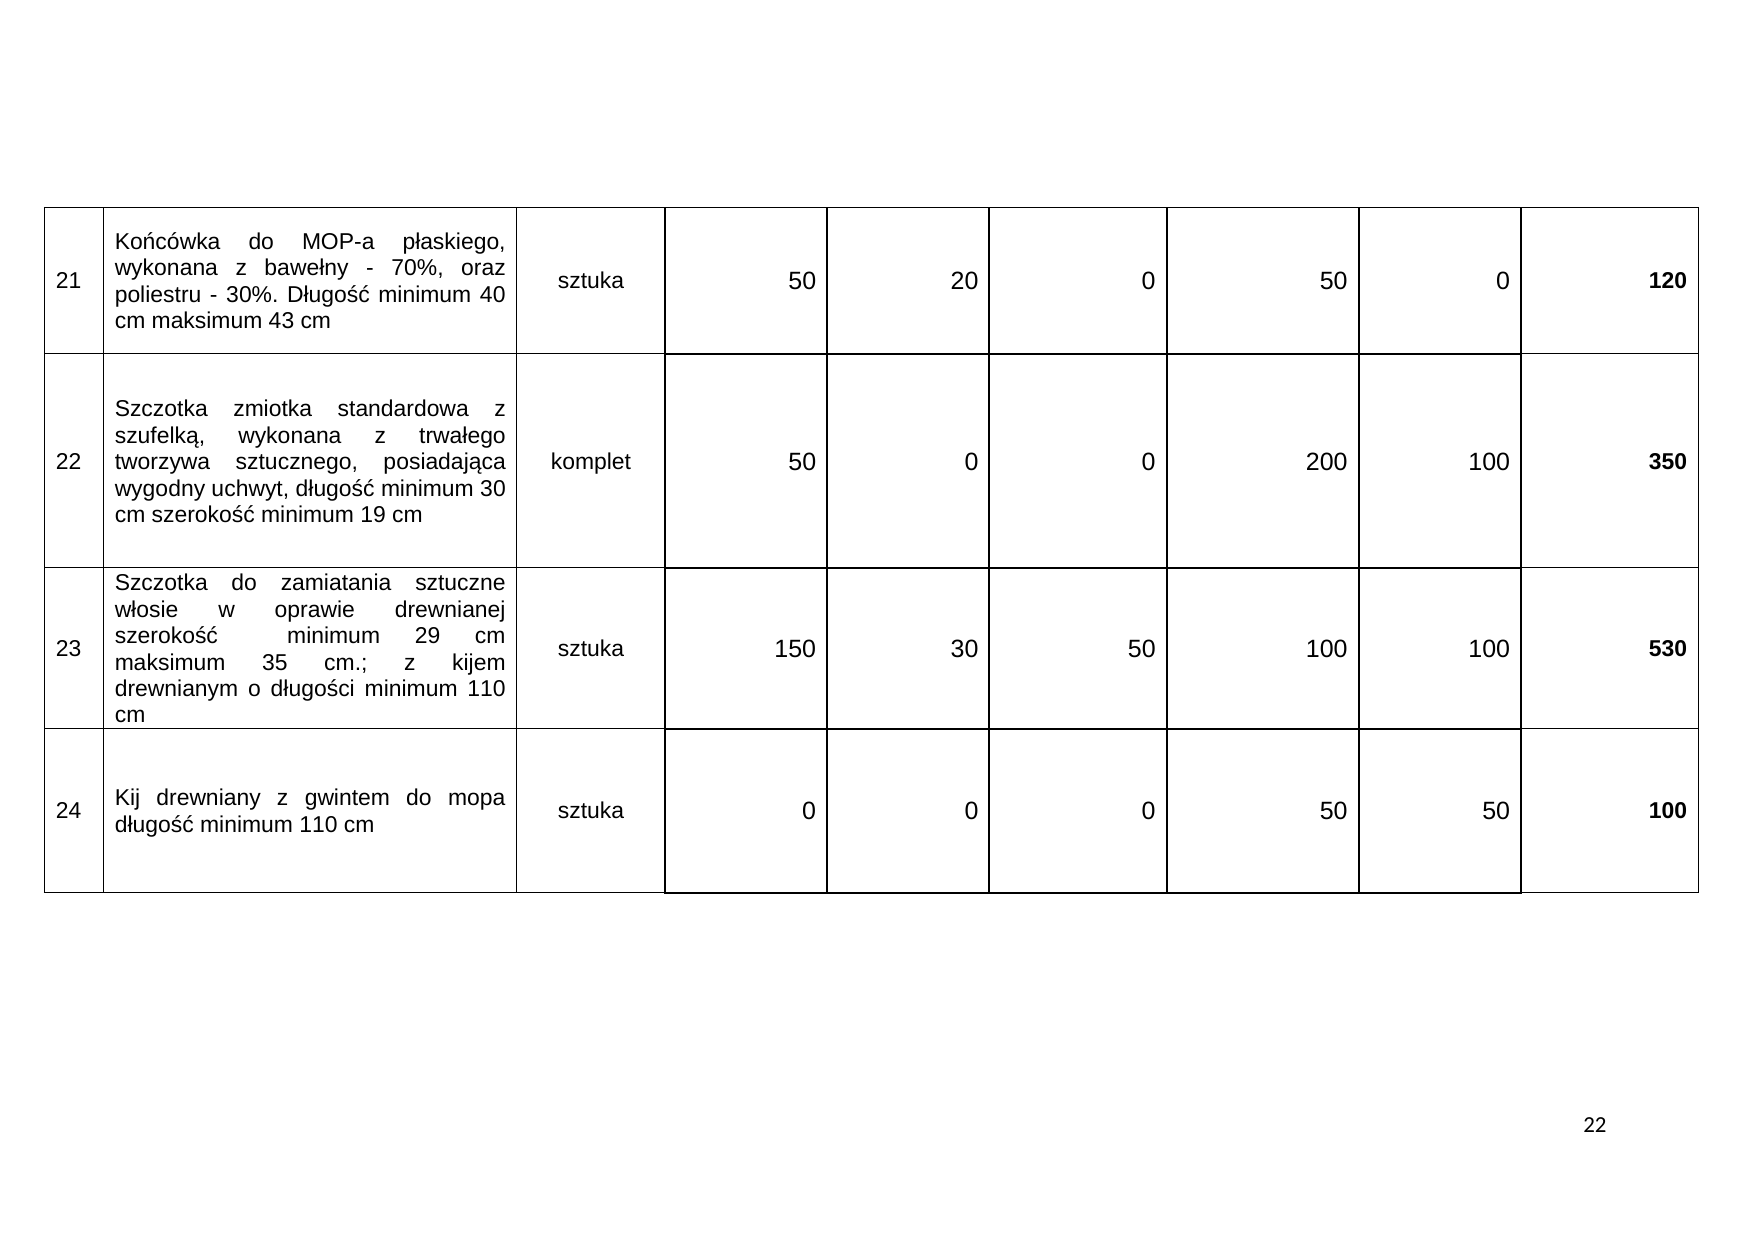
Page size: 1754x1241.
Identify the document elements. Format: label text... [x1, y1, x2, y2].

table_cell 100 [1360, 569, 1520, 727]
table_cell 50 [990, 569, 1166, 727]
table_cell 50 [1360, 730, 1520, 892]
table_cell 150 [666, 569, 826, 727]
table_cell sztuka [517, 729, 664, 892]
table_cell 21 [45, 208, 103, 353]
table_cell 20 [828, 208, 988, 353]
table_cell 24 [45, 729, 103, 892]
table_cell 100 [1522, 729, 1698, 892]
table_cell 50 [1168, 208, 1358, 353]
table_cell sztuka [517, 208, 664, 353]
table_cell 0 [1360, 208, 1520, 353]
table_cell 530 [1522, 568, 1698, 727]
table_cell Kij drewniany z gwintem do mopa długość minimum 110 cm [104, 729, 516, 892]
table_cell 350 [1522, 354, 1698, 567]
table_cell 50 [666, 355, 826, 567]
table_cell 0 [666, 730, 826, 892]
table_cell 50 [1168, 730, 1358, 892]
table_cell 0 [828, 355, 988, 567]
table_cell 0 [990, 208, 1166, 353]
table_cell Szczotka do zamiatania sztuczne włosie w oprawie drewnianej szerokość minimum 29 cm maksimum 35 cm.; z kijem drewnianym o długości minimum 110 cm [104, 568, 516, 727]
table_cell Szczotka zmiotka standardowa z szufelką, wykonana z trwałego tworzywa sztucznego, posiadająca wygodny uchwyt, długość minimum 30 cm szerokość minimum 19 cm [104, 354, 516, 567]
table_cell 50 [666, 208, 826, 353]
table_cell 22 [45, 354, 103, 567]
table_cell 0 [828, 730, 988, 892]
table_cell 0 [990, 355, 1166, 567]
table_cell 30 [828, 569, 988, 727]
table_cell 120 [1522, 208, 1698, 353]
table_cell sztuka [517, 568, 664, 727]
table_cell komplet [517, 354, 664, 567]
table_cell 100 [1360, 355, 1520, 567]
table_cell 200 [1168, 355, 1358, 567]
table_cell Końcówka do MOP-a płaskiego, wykonana z bawełny - 70%, oraz poliestru - 30%. Długość minimum 40 cm maksimum 43 cm [104, 208, 516, 353]
table_cell 0 [990, 730, 1166, 892]
table_cell 100 [1168, 569, 1358, 727]
table_cell 23 [45, 568, 103, 727]
